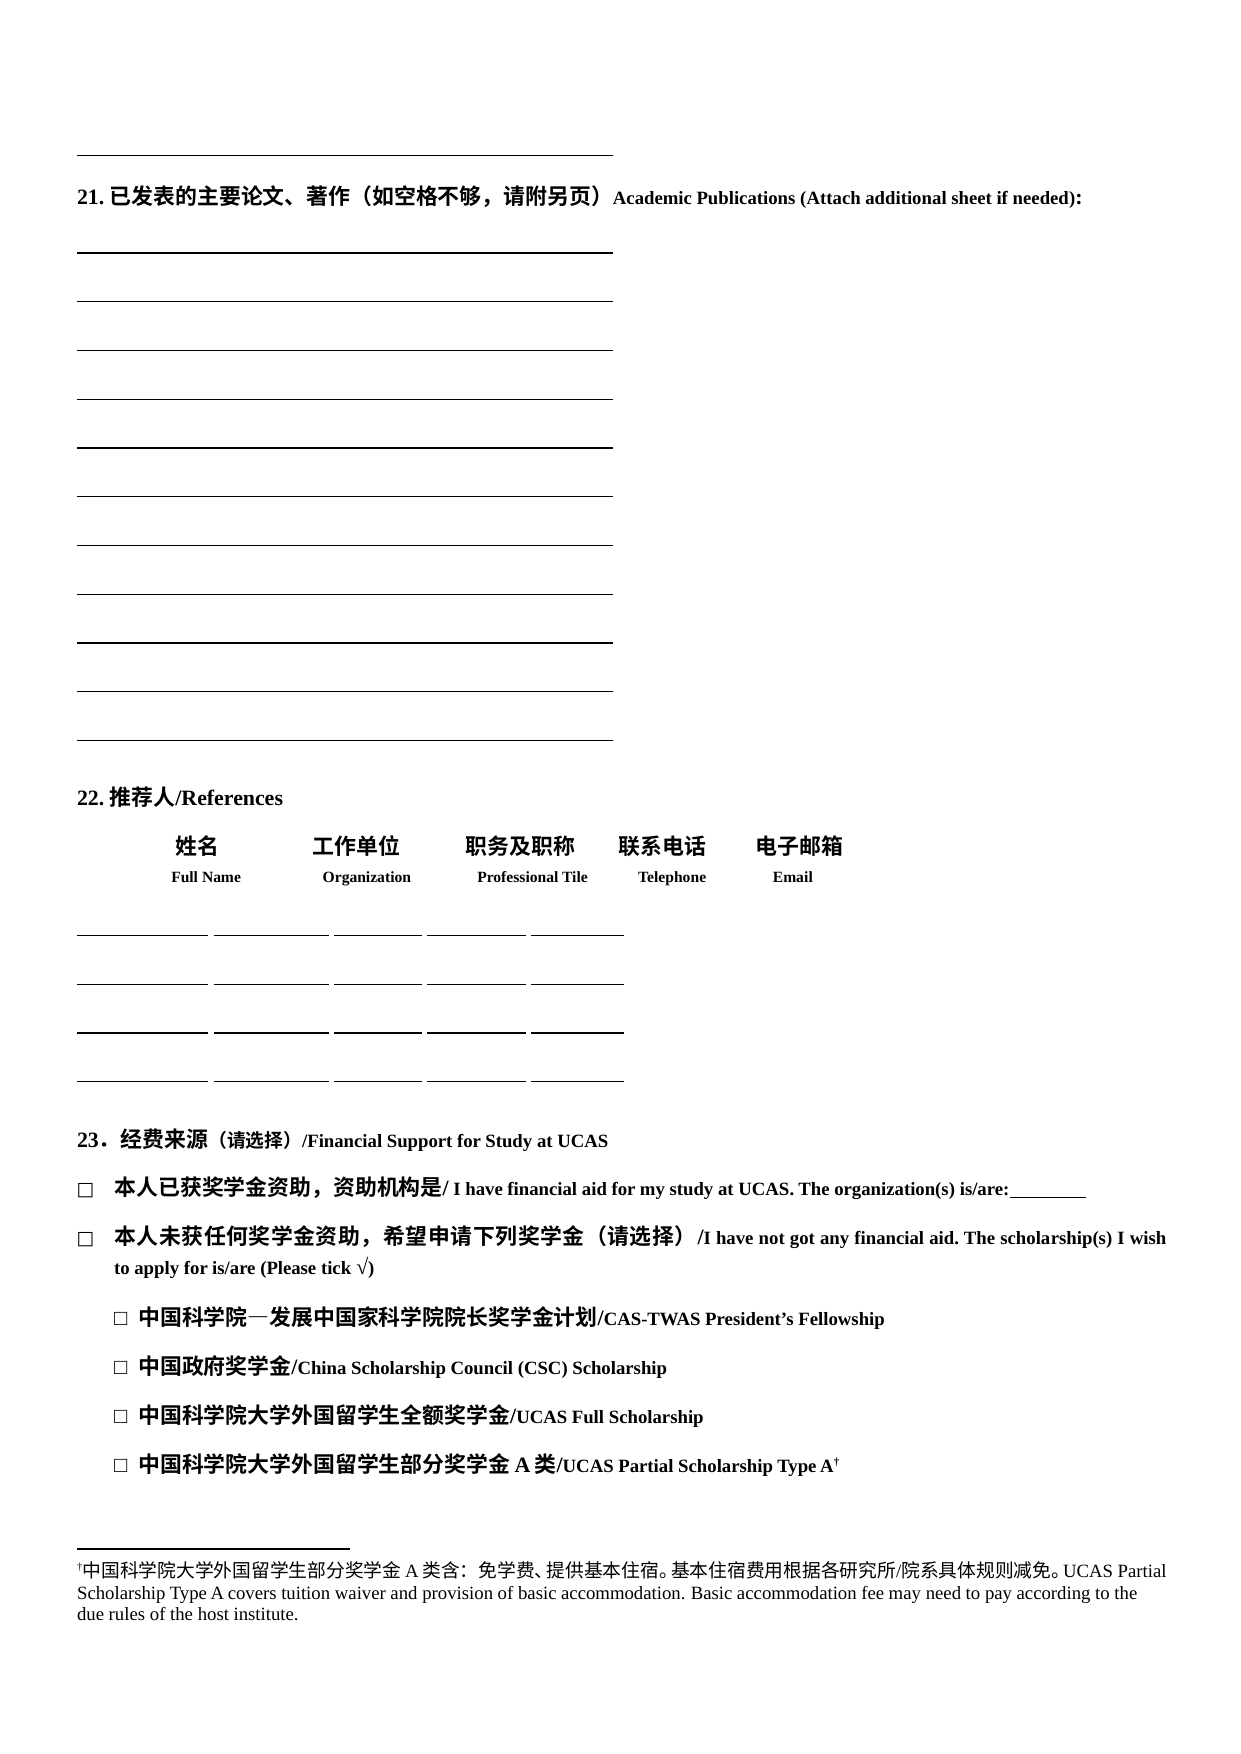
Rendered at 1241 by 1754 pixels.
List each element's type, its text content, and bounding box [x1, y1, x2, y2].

list 本人未获任何奖学金资助，希望申请下列奖学金（请选择）/I have not got any financial aid. The scholarship(s) I wish to apply for is/are (Please tick √) [76, 1219, 1167, 1284]
text □ 中国科学院大学外国留学生部分奖学金A类/UCAS Partial Scholarship Type A [114, 1446, 1167, 1479]
text 23．经费来源（请选择）/Financial Support for Study at UCAS [77, 1121, 1167, 1154]
text □ 中国科学院大学外国留学生全额奖学金/UCAS Full Scholarship [114, 1397, 1167, 1430]
text □ 中国政府奖学金/China Scholarship Council (CSC) Scholarship [114, 1349, 1167, 1381]
text 姓名 工作单位 职务及职称 联系电话 电子邮箱 [77, 829, 1167, 861]
text Full Name Organization Professional Tile Telephone Email [77, 861, 1167, 894]
text 22. 推荐人/References [77, 780, 1167, 812]
list 本人已获奖学金资助，资助机构是/ I have financial aid for my study at UCAS. The organization(s) is/are: [76, 1170, 1167, 1202]
text 21. 已发表的主要论文、著作（如空格不够，请附另页）Academic Publications (Attach additional sheet if needed): [77, 179, 1167, 211]
text □ 中国科学院—发展中国家科学院院长奖学金计划/CAS-TWAS President’s Fellowship [114, 1300, 1167, 1332]
